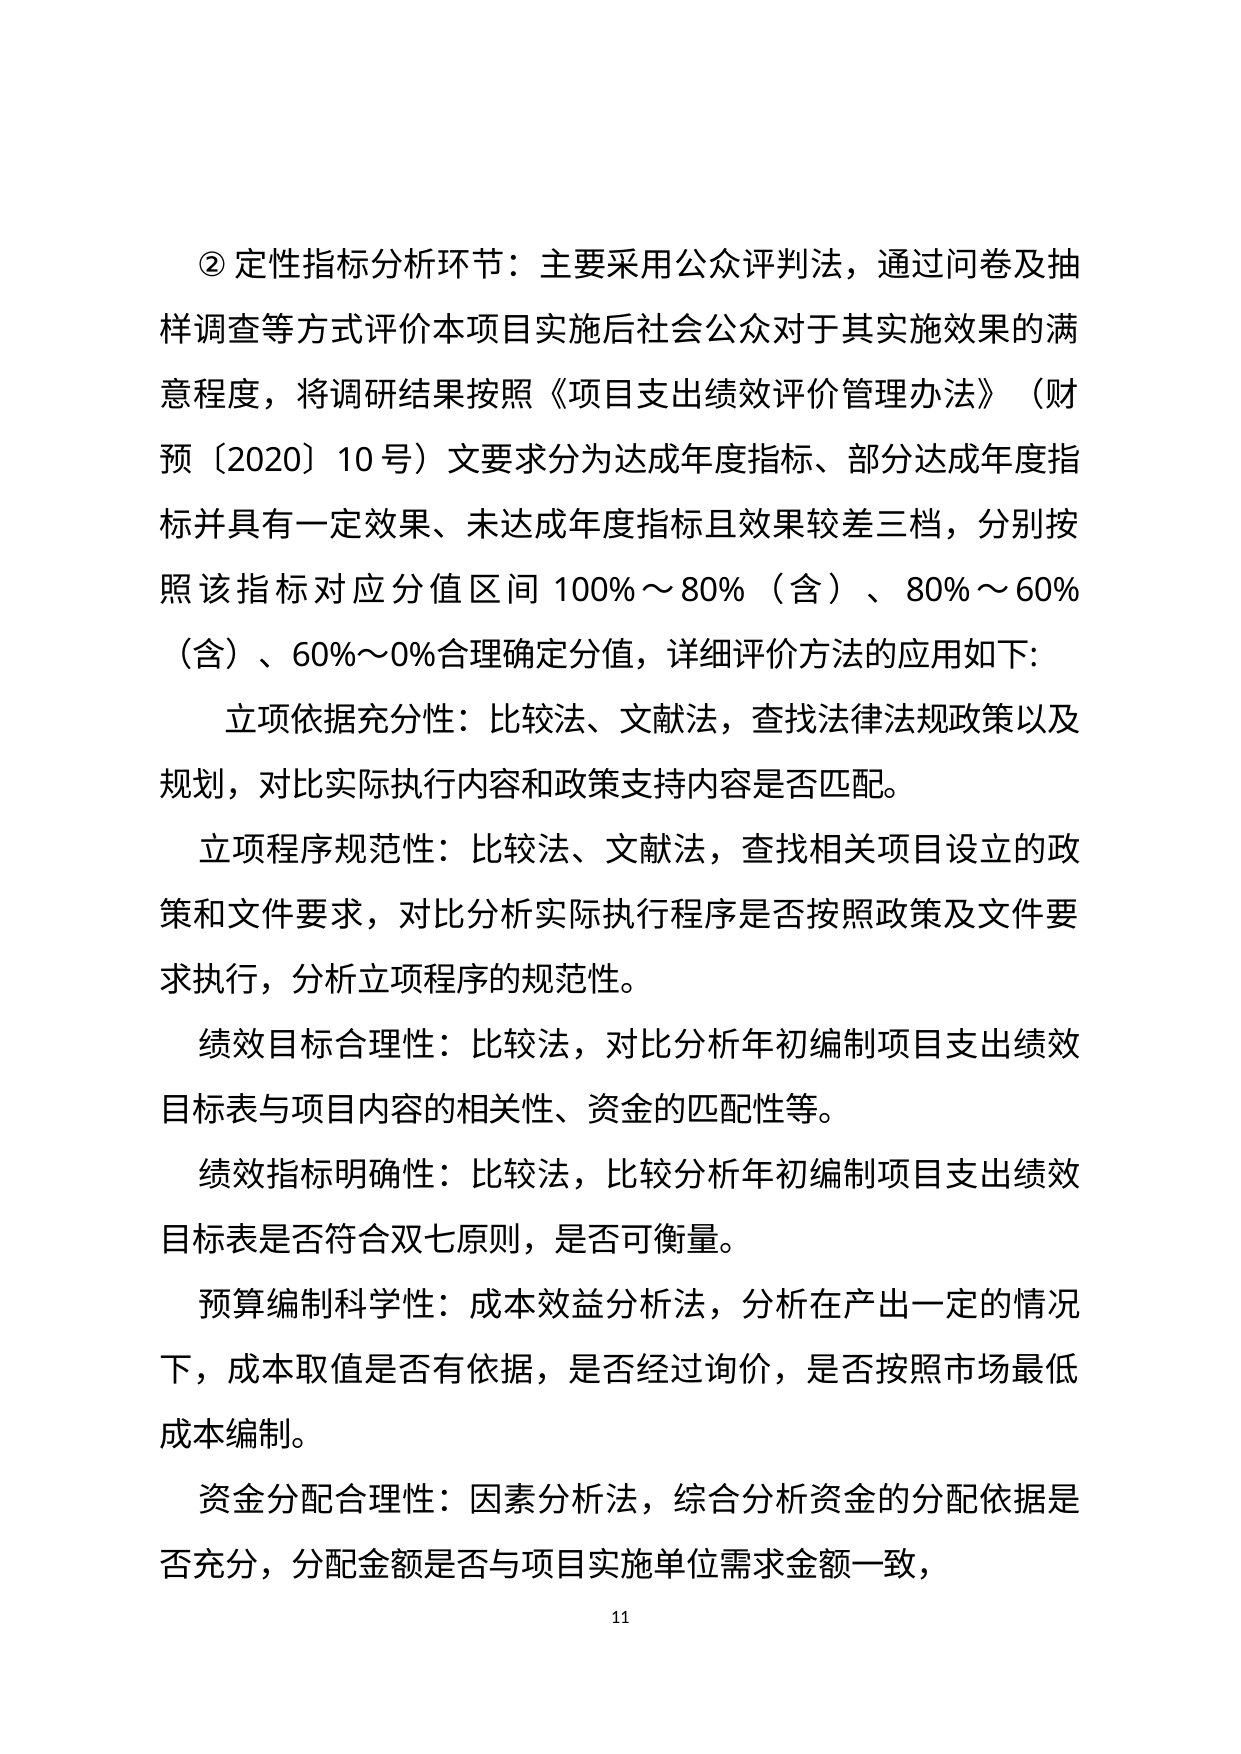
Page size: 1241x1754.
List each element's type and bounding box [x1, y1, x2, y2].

list [159, 684, 1081, 1594]
list [159, 229, 1081, 684]
